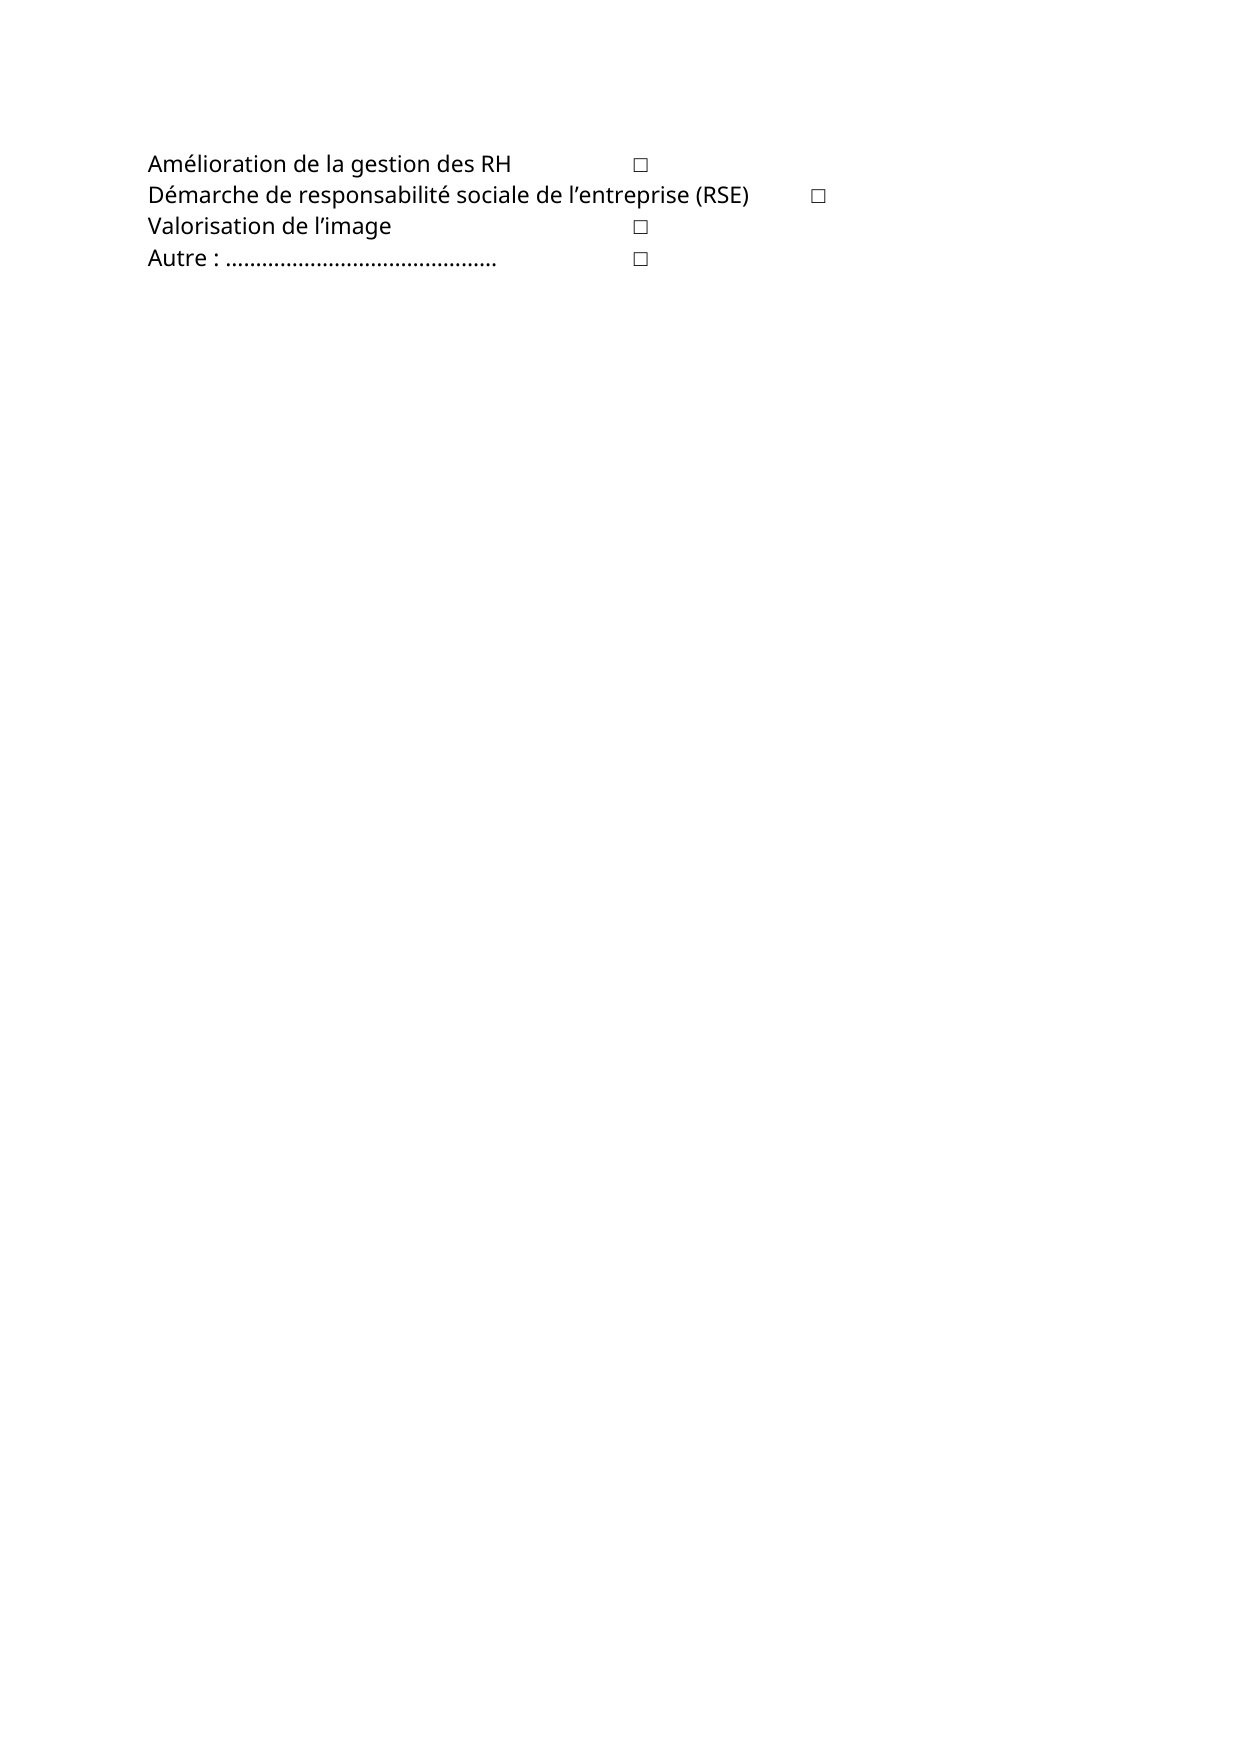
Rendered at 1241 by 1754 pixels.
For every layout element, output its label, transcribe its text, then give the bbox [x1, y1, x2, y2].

text Autre : ……………………………………… □ [148, 242, 1093, 273]
text Amélioration de la gestion des RH □ [148, 148, 1093, 179]
text Démarche de responsabilité sociale de l’entreprise (RSE) □ [148, 179, 1093, 210]
text Valorisation de l’image □ [148, 210, 1093, 242]
